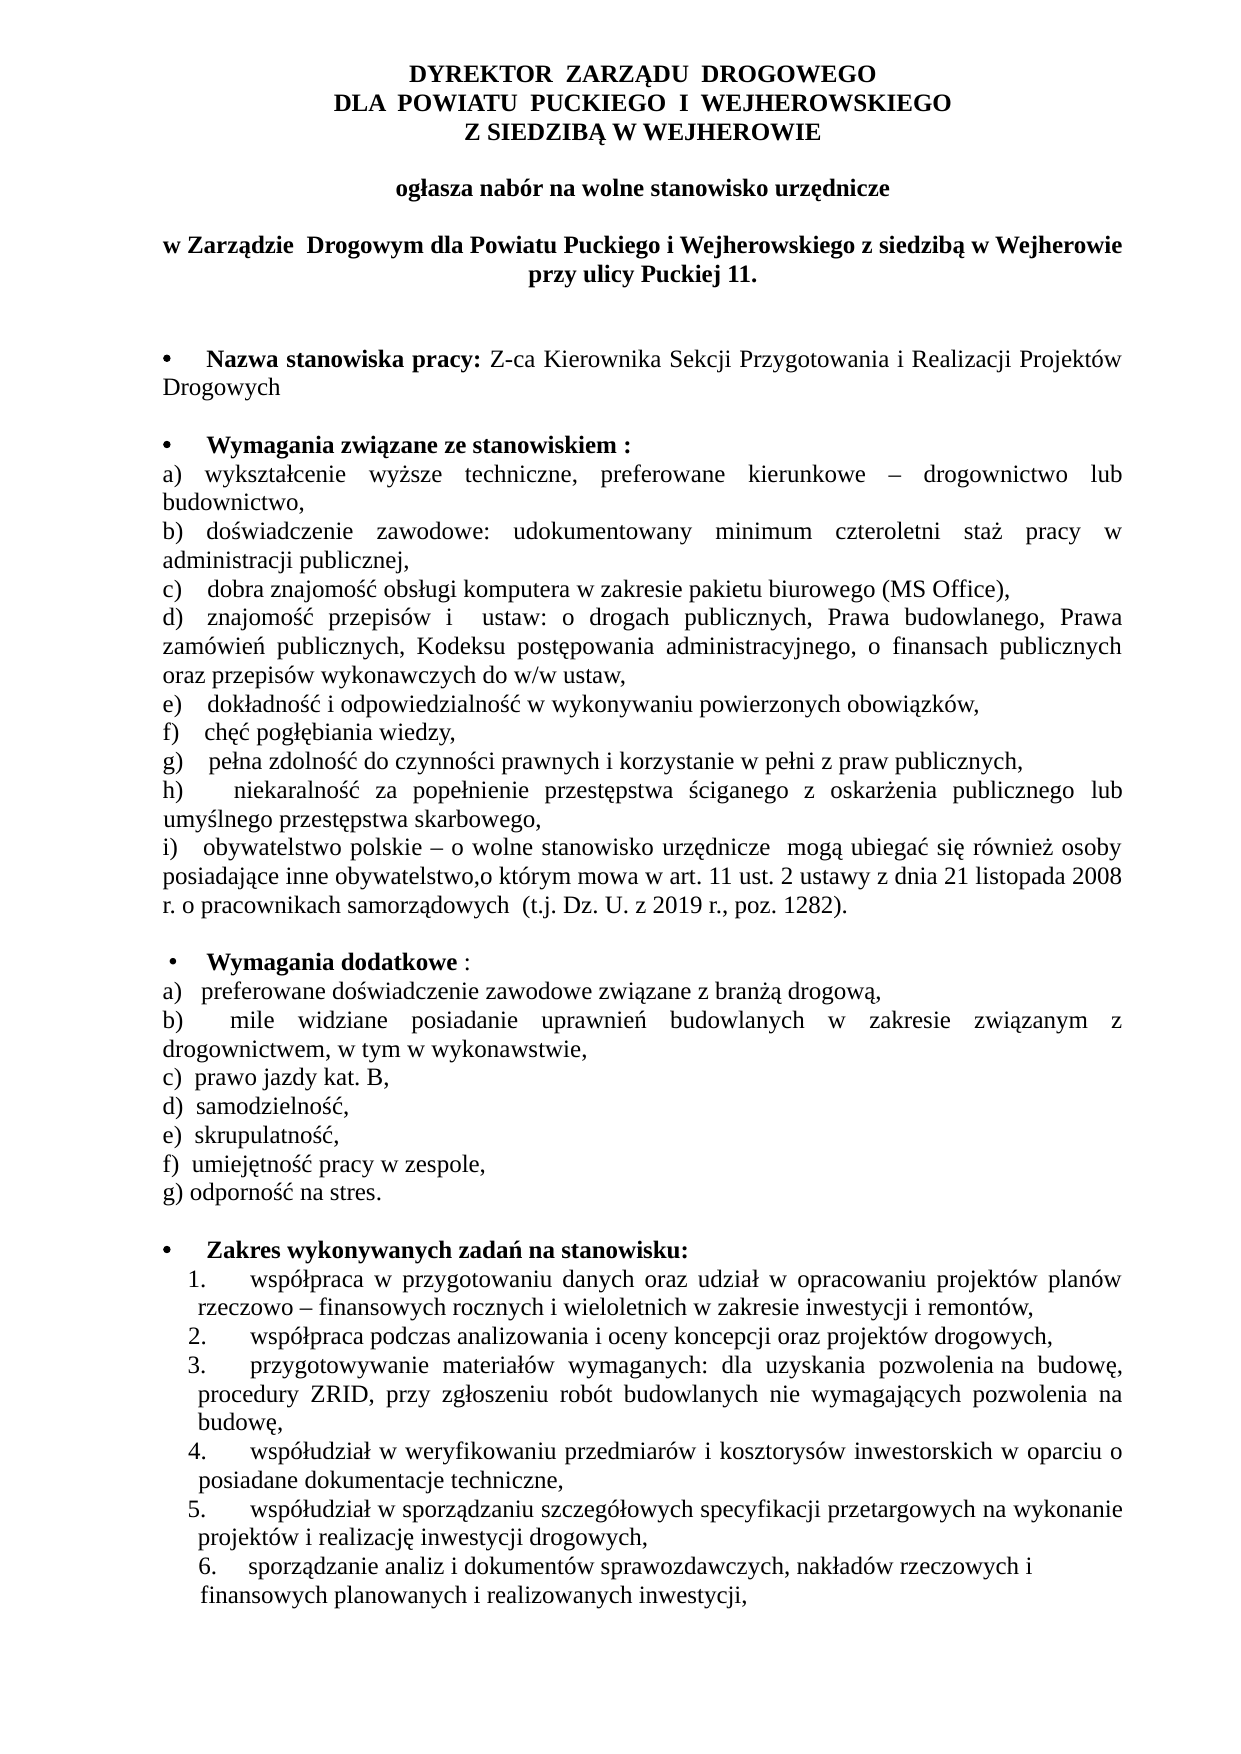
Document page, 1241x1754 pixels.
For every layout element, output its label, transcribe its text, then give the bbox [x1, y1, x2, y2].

text w Zarządzie Drogowym dla Powiatu Puckiego i Wejherowskiego z siedzibą w Wejherowie przy ulicy Puckiej 11. [162, 230, 1123, 288]
text DLA POWIATU PUCKIEGO I WEJHEROWSKIEGO [162, 88, 1123, 117]
text a) wykształcenie wyższe techniczne, preferowane kierunkowe – drogownictwo lub budownictwo, [162, 459, 1123, 516]
list współudział w sporządzaniu szczegółowych specyfikacji przetargowych na wykonanie projektów i realizację inwestycji drogowych, [187, 1494, 1123, 1551]
list finansowych planowanych i realizowanych inwestycji, [187, 1580, 1123, 1609]
list Nazwa stanowiska pracy: Z-ca Kierownika Sekcji Przygotowania i Realizacji Projektów Drogowych [162, 344, 1123, 401]
text i) obywatelstwo polskie – o wolne stanowisko urzędnicze mogą ubiegać się również osoby posiadające inne obywatelstwo,o którym mowa w art. 11 ust. 2 ustawy z dnia 21 listopada 2008 r. o pracownikach samorządowych (t.j. Dz. U. z 2019 r., poz. 1282). [162, 832, 1123, 919]
list Zakres wykonywanych zadań na stanowisku: [162, 1235, 1123, 1264]
text Z SIEDZIBĄ W WEJHEROWIE [162, 117, 1123, 145]
list znajomość przepisów i ustaw: o drogach publicznych, Prawa budowlanego, Prawa zamówień publicznych, Kodeksu postępowania administracyjnego, o finansach publicznych oraz przepisów wykonawczych do w/w ustaw, [162, 602, 1123, 689]
list współpraca w przygotowaniu danych oraz udział w opracowaniu projektów planów rzeczowo – finansowych rocznych i wieloletnich w zakresie inwestycji i remontów, [187, 1264, 1123, 1321]
list przygotowywanie materiałów wymaganych: dla uzyskania pozwolenia na budowę, procedury ZRID, przy zgłoszeniu robót budowlanych nie wymagających pozwolenia na budowę, [187, 1350, 1123, 1436]
list sporządzanie analiz i dokumentów sprawozdawczych, nakładów rzeczowych i [198, 1551, 1123, 1580]
list współpraca podczas analizowania i oceny koncepcji oraz projektów drogowych, [136, 1321, 1123, 1350]
text b) doświadczenie zawodowe: udokumentowany minimum czteroletni staż pracy w administracji publicznej, [162, 516, 1123, 574]
text c) prawo jazdy kat. B, [125, 1062, 1123, 1091]
text f) umiejętność pracy w zespole, [162, 1149, 1123, 1177]
list niekaralność za popełnienie przestępstwa ściganego z oskarżenia publicznego lub umyślnego przestępstwa skarbowego, [162, 775, 1123, 832]
text g) pełna zdolność do czynności prawnych i korzystanie w pełni z praw publicznych, [162, 746, 1123, 775]
text g) odporność na stres. [162, 1177, 1123, 1206]
text ogłasza nabór na wolne stanowisko urzędnicze [162, 173, 1123, 202]
list współudział w weryfikowaniu przedmiarów i kosztorysów inwestorskich w oparciu o posiadane dokumentacje techniczne, [188, 1436, 1123, 1494]
text a) preferowane doświadczenie zawodowe związane z branżą drogową, [125, 976, 1123, 1005]
list Wymagania związane ze stanowiskiem : [125, 430, 1123, 459]
text b) mile widziane posiadanie uprawnień budowlanych w zakresie związanym z drogownictwem, w tym w wykonawstwie, [162, 1005, 1123, 1062]
text e) dokładność i odpowiedzialność w wykonywaniu powierzonych obowiązków, [162, 689, 1123, 717]
text c) dobra znajomość obsługi komputera w zakresie pakietu biurowego (MS Office), [162, 574, 1123, 602]
list Wymagania dodatkowe : [133, 947, 1123, 976]
text f) chęć pogłębiania wiedzy, [162, 717, 1123, 746]
text e) skrupulatność, [162, 1120, 1123, 1149]
text d) samodzielność, [162, 1091, 1123, 1120]
text DYREKTOR ZARZĄDU DROGOWEGO [162, 59, 1123, 88]
